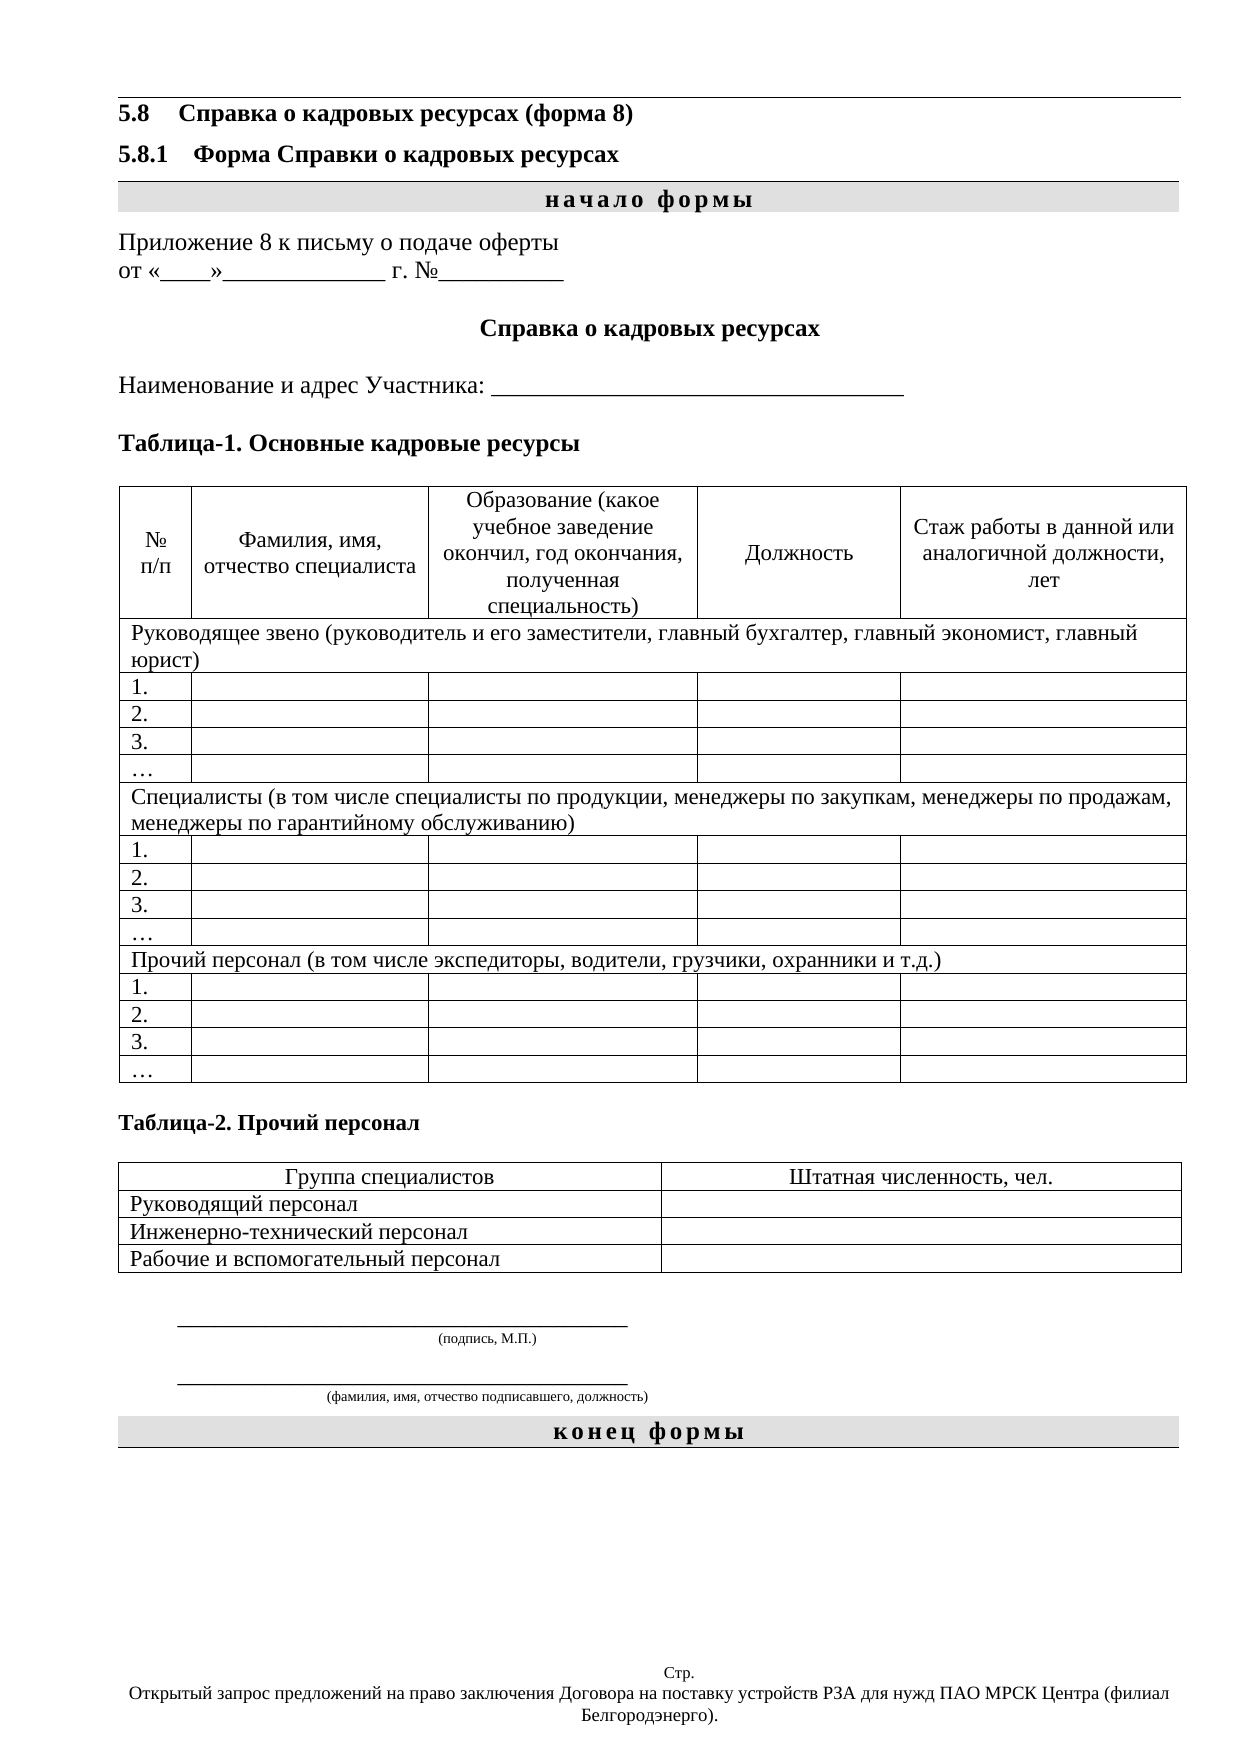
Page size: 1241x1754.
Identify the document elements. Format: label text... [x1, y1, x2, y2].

table_cell Рабочие и вспомогательный персонал [119, 1245, 661, 1272]
table_header Штатная численность, чел. [662, 1163, 1181, 1189]
table_cell [901, 836, 1186, 863]
table_cell [120, 836, 191, 863]
table_cell [698, 673, 900, 699]
table_cell [192, 919, 428, 945]
table_cell [901, 701, 1186, 727]
table_cell [698, 919, 900, 945]
table_header Образование (какое учебное заведение окончил, год окончания, полученная специальность) [429, 487, 697, 618]
subtitle Справка о кадровых ресурсах (форма 8) [118, 98, 1181, 127]
table_cell [429, 755, 697, 782]
table_cell [698, 755, 900, 782]
text ____________________________________ [118, 1359, 1181, 1388]
text Наименование и адрес Участника: _________________________________ [118, 371, 1181, 399]
table_cell [120, 864, 191, 890]
text конец формы [118, 1416, 1179, 1447]
table_header Должность [698, 487, 900, 618]
table_cell [192, 728, 428, 754]
text Справка о кадровых ресурсах [118, 313, 1181, 342]
table_cell [192, 755, 428, 782]
table_cell [120, 728, 191, 754]
table_cell [429, 836, 697, 863]
table_cell [120, 1001, 191, 1027]
table_cell [429, 701, 697, 727]
table_cell Руководящее звено (руководитель и его заместители, главный бухгалтер, главный экономист, главный юрист) [120, 619, 1186, 672]
table_cell [120, 974, 191, 1000]
table_cell [120, 673, 191, 699]
table_cell [698, 836, 900, 863]
table_cell [901, 728, 1186, 754]
text (подпись, М.П.) [118, 1330, 797, 1359]
table_cell Специалисты (в том числе специалисты по продукции, менеджеры по закупкам, менеджеры по продажам, менеджеры по гарантийному обслуживанию) [120, 783, 1186, 835]
table_cell [192, 891, 428, 918]
text (фамилия, имя, отчество подписавшего, должность) [118, 1388, 797, 1416]
table_cell Руководящий персонал [119, 1191, 661, 1217]
text начало формы [118, 182, 1179, 212]
table_cell [192, 974, 428, 1000]
table_cell [192, 1056, 428, 1082]
table_cell [901, 673, 1186, 699]
table_cell … [120, 1056, 191, 1082]
table_cell [429, 673, 697, 699]
table_cell [698, 1028, 900, 1054]
table_cell [901, 1056, 1186, 1082]
table_cell [192, 1001, 428, 1027]
table_cell [429, 1001, 697, 1027]
table_cell [662, 1218, 1181, 1244]
table_cell [429, 919, 697, 945]
text ____________________________________ [118, 1301, 1181, 1330]
table_cell [698, 1001, 900, 1027]
table_cell [698, 1056, 900, 1082]
table_cell [901, 891, 1186, 918]
table_cell [120, 891, 191, 918]
table_cell [901, 974, 1186, 1000]
table_cell [192, 836, 428, 863]
table_cell [120, 701, 191, 727]
table_cell [698, 701, 900, 727]
table_cell … [120, 755, 191, 782]
table_cell [698, 728, 900, 754]
table_header № п/п [120, 487, 191, 618]
table_cell [429, 864, 697, 890]
table_cell [429, 974, 697, 1000]
table_cell [662, 1245, 1181, 1272]
table_cell … [120, 919, 191, 945]
table_cell [192, 673, 428, 699]
table_cell [429, 891, 697, 918]
text Таблица-1. Основные кадровые ресурсы [118, 428, 1181, 457]
table_cell [698, 891, 900, 918]
table_cell [120, 1028, 191, 1054]
text Приложение 8 к письму о подаче оферты от «____»_____________ г. №__________ [118, 227, 1181, 284]
table_cell [901, 919, 1186, 945]
subtitle Форма Справки о кадровых ресурсах [118, 139, 1181, 168]
table_cell [901, 864, 1186, 890]
table_header Фамилия, имя, отчество специалиста [192, 487, 428, 618]
table_header Группа специалистов [119, 1163, 661, 1189]
text Таблица-2. Прочий персонал [118, 1109, 1181, 1136]
table_cell [901, 755, 1186, 782]
table_cell [429, 1028, 697, 1054]
table_cell [429, 728, 697, 754]
table_cell [192, 1028, 428, 1054]
table_header Стаж работы в данной или аналогичной должности, лет [901, 487, 1186, 618]
table_cell [698, 974, 900, 1000]
table_cell [698, 864, 900, 890]
table_cell Прочий персонал (в том числе экспедиторы, водители, грузчики, охранники и т.д.) [120, 946, 1186, 972]
table_cell [901, 1001, 1186, 1027]
table_cell [901, 1028, 1186, 1054]
table_cell [429, 1056, 697, 1082]
table_cell [192, 864, 428, 890]
table_cell [192, 701, 428, 727]
table_cell [662, 1191, 1181, 1217]
table_cell Инженерно-технический персонал [119, 1218, 661, 1244]
